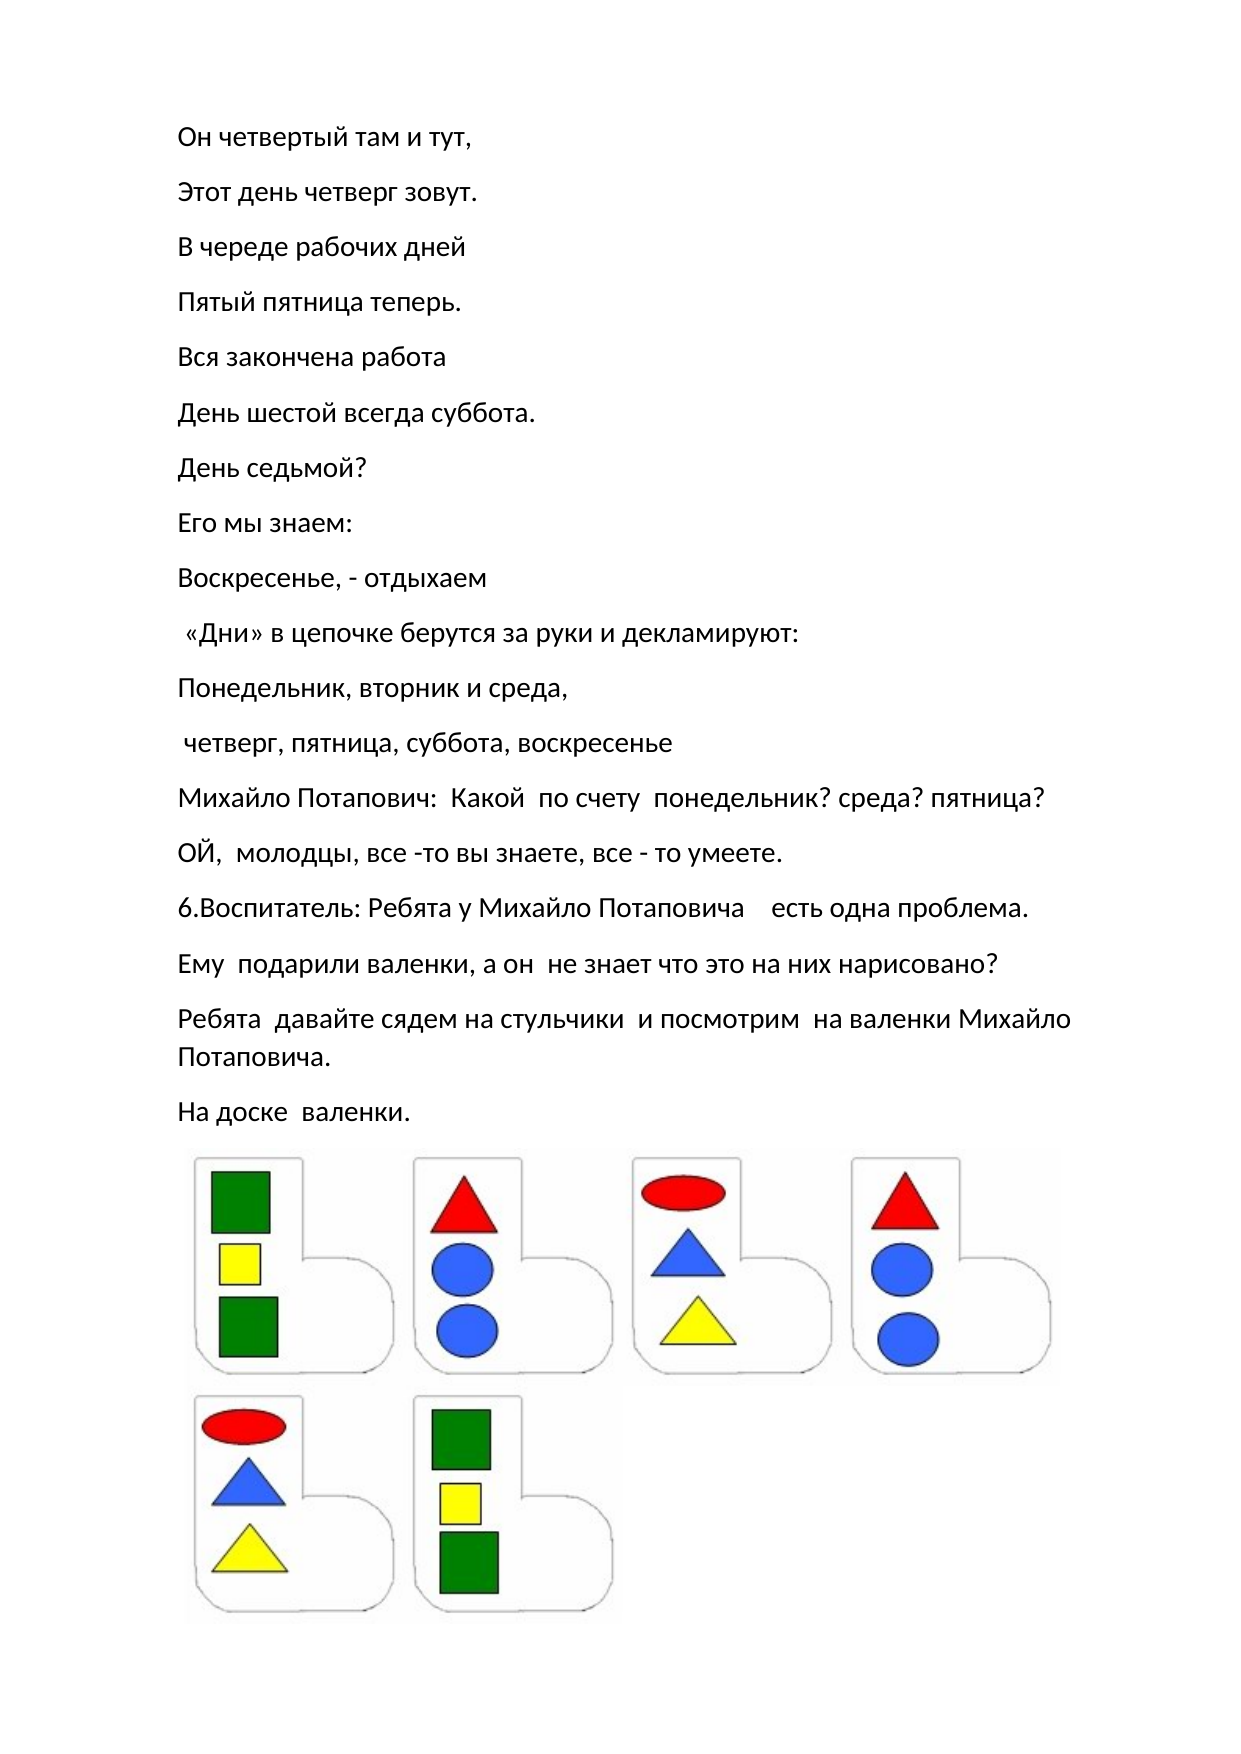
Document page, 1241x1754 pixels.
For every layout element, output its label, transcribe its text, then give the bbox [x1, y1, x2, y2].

text Этот день четверг зовут. [177, 173, 1152, 209]
text четверг, пятница, суббота, воскресенье [177, 724, 1152, 760]
text «Дни» в цепочке берутся за руки и декламируют: [177, 614, 1152, 650]
text Пятый пятница теперь. [177, 283, 1152, 319]
text Вся закончена работа [177, 338, 1152, 374]
text День седьмой? [177, 449, 1152, 484]
text 6.Воспитатель: Ребята у Михайло Потаповича есть одна проблема. [177, 889, 1152, 925]
text На доске валенки. [177, 1093, 1152, 1129]
text Михайло Потапович: Какой по счету понедельник? среда? пятница? [177, 779, 1152, 815]
text ОЙ, молодцы, все -то вы знаете, все - то умеете. [177, 834, 1152, 870]
text Ребята давайте сядем на стульчики и посмотрим на валенки Михайло Потаповича. [177, 1000, 1152, 1074]
text День шестой всегда суббота. [177, 394, 1152, 429]
text В череде рабочих дней [177, 228, 1152, 264]
text Понедельник, вторник и среда, [177, 669, 1152, 705]
text Его мы знаем: [177, 504, 1152, 539]
text Он четвертый там и тут, [177, 118, 1152, 154]
text Ему подарили валенки, а он не знает что это на них нарисовано? [177, 945, 1152, 980]
picture [177, 1148, 1067, 1624]
text Воскресенье, - отдыхаем [177, 559, 1152, 594]
